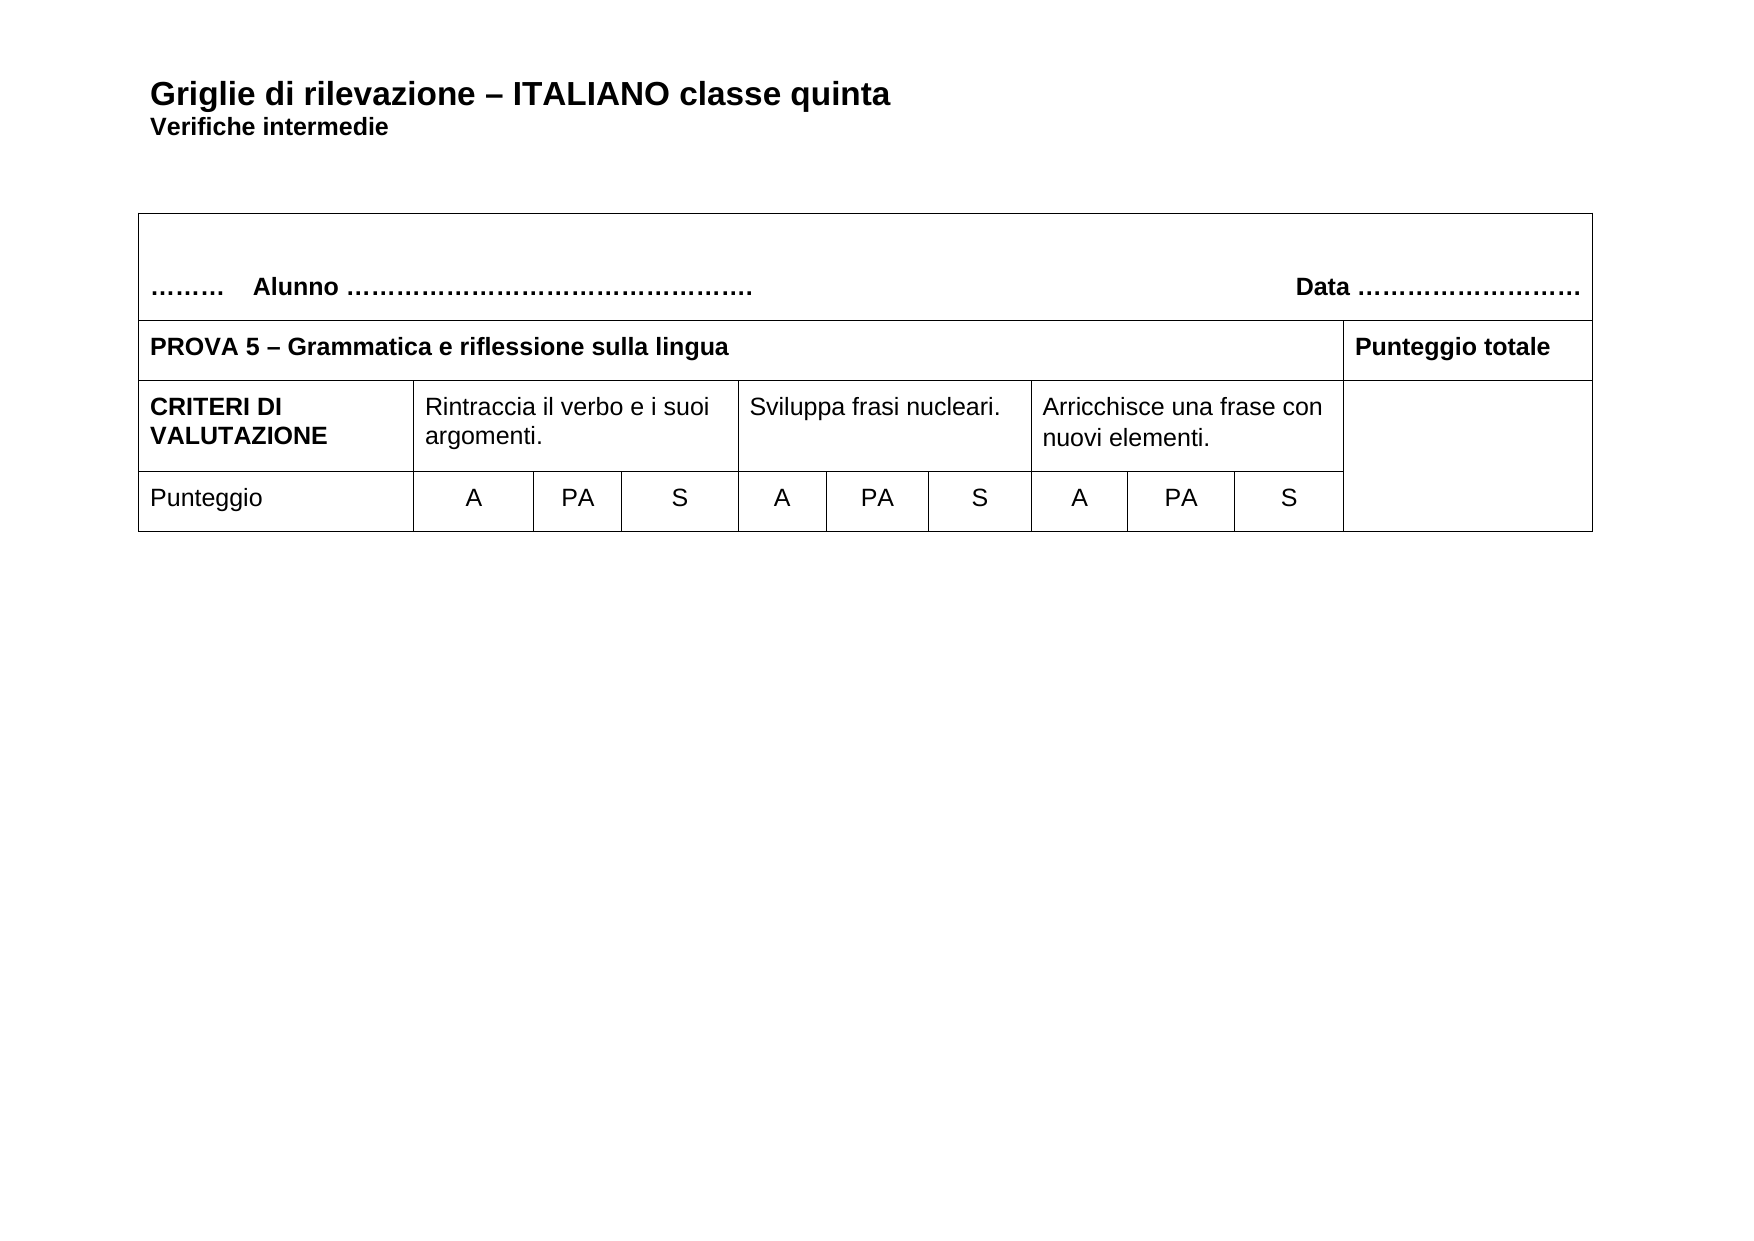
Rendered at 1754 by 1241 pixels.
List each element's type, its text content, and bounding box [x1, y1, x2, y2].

table_cell Punteggio totale [1344, 321, 1592, 380]
table_cell A [1032, 472, 1127, 531]
table_cell [1344, 381, 1592, 531]
table_cell PROVA 5 – Grammatica e riflessione sulla lingua [139, 321, 1343, 380]
table_cell CRITERI DI VALUTAZIONE [139, 381, 413, 471]
table_cell Sviluppa frasi nucleari. [739, 381, 1031, 471]
table_cell Arricchisce una frase con nuovi elementi. [1032, 381, 1343, 471]
table_header ……… Alunno …………………………………………. [139, 214, 1031, 320]
table_cell A [739, 472, 826, 531]
table_header Data ……………………… [1031, 214, 1592, 320]
table_cell Rintraccia il verbo e i suoi argomenti. [414, 381, 738, 471]
table_cell S [929, 472, 1031, 531]
table_cell A [414, 472, 533, 531]
table_cell PA [1128, 472, 1234, 531]
table_cell S [622, 472, 738, 531]
table_cell Punteggio [139, 472, 413, 531]
table_cell PA [534, 472, 621, 531]
table_cell S [1235, 472, 1343, 531]
table_cell PA [827, 472, 928, 531]
